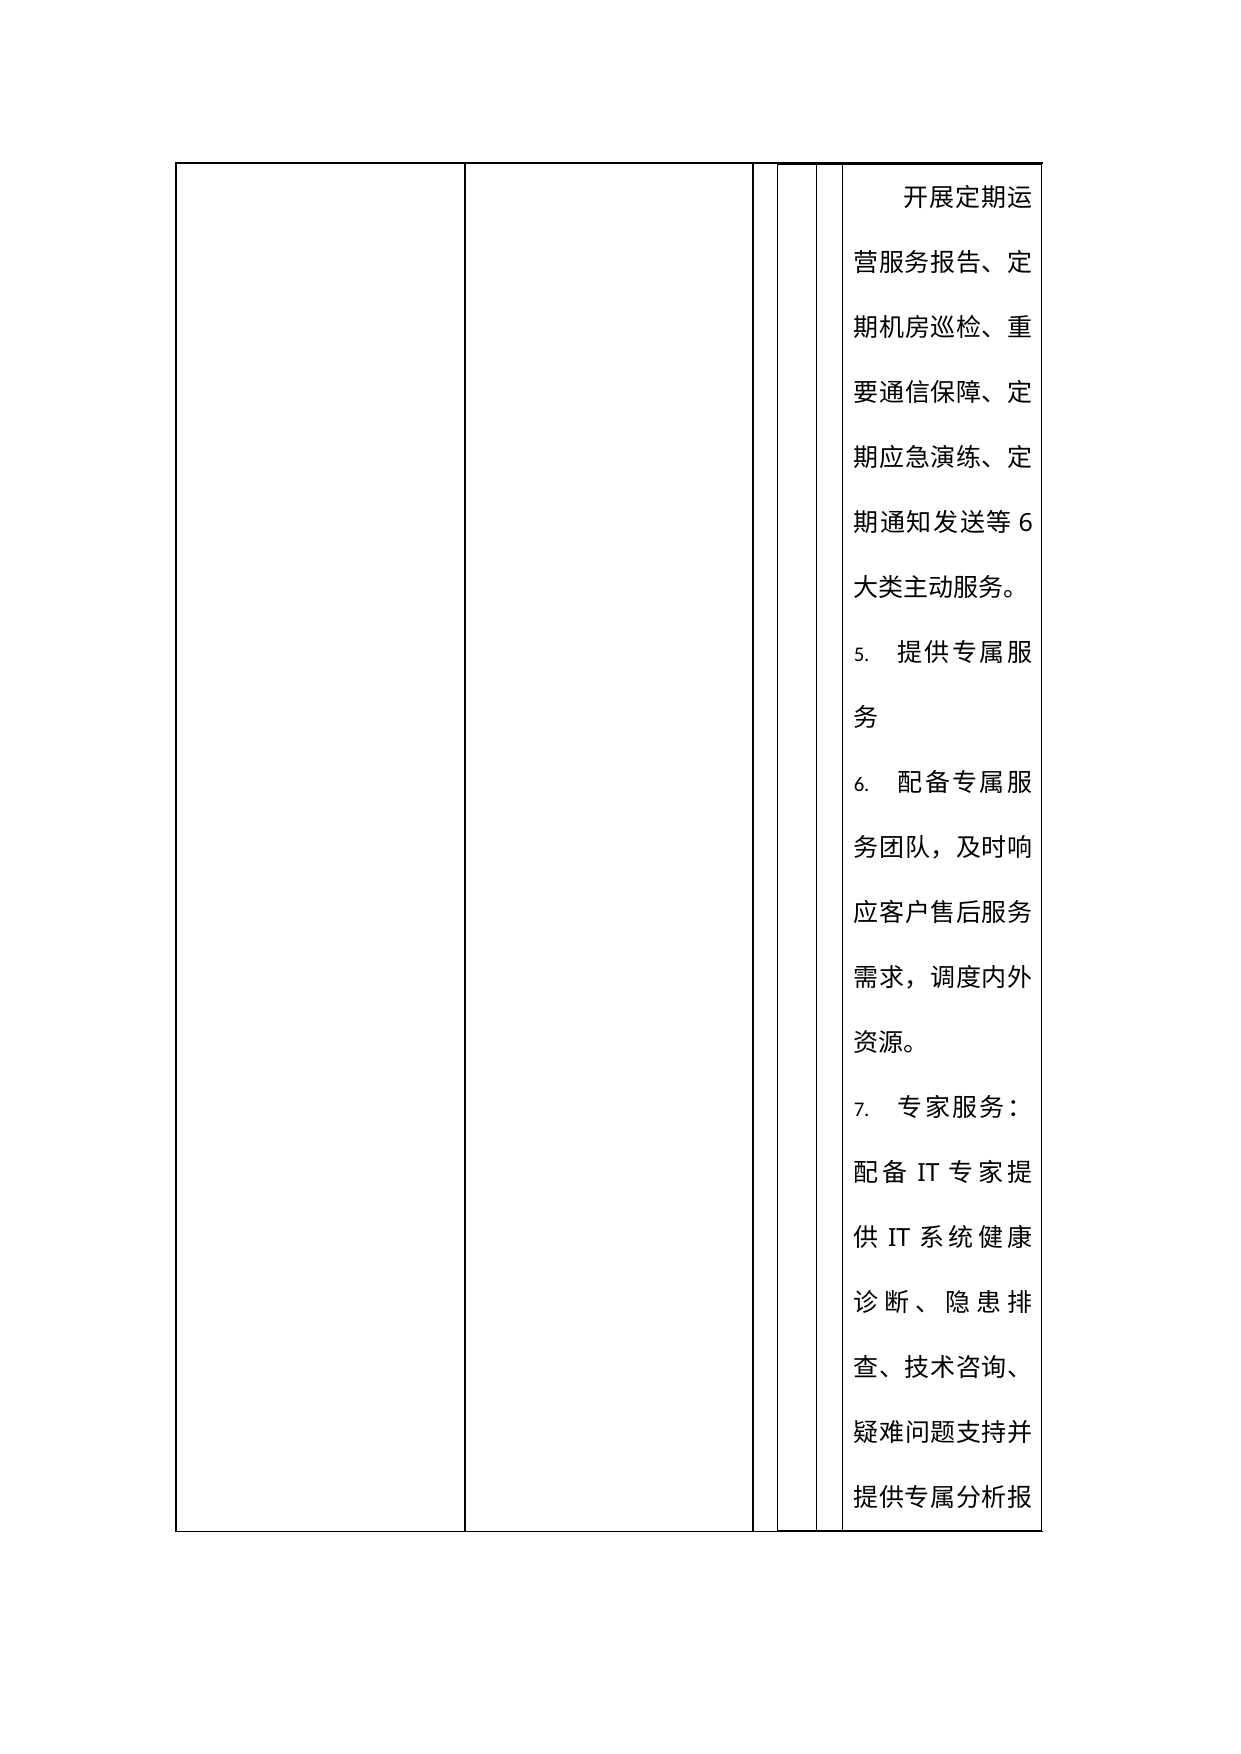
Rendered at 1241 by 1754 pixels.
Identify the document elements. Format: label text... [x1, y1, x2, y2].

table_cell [778, 165, 816, 1530]
table_cell 1 [177, 164, 464, 1531]
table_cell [817, 165, 842, 1530]
table_cell [466, 164, 752, 1531]
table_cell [754, 164, 777, 1531]
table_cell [843, 165, 1041, 1530]
